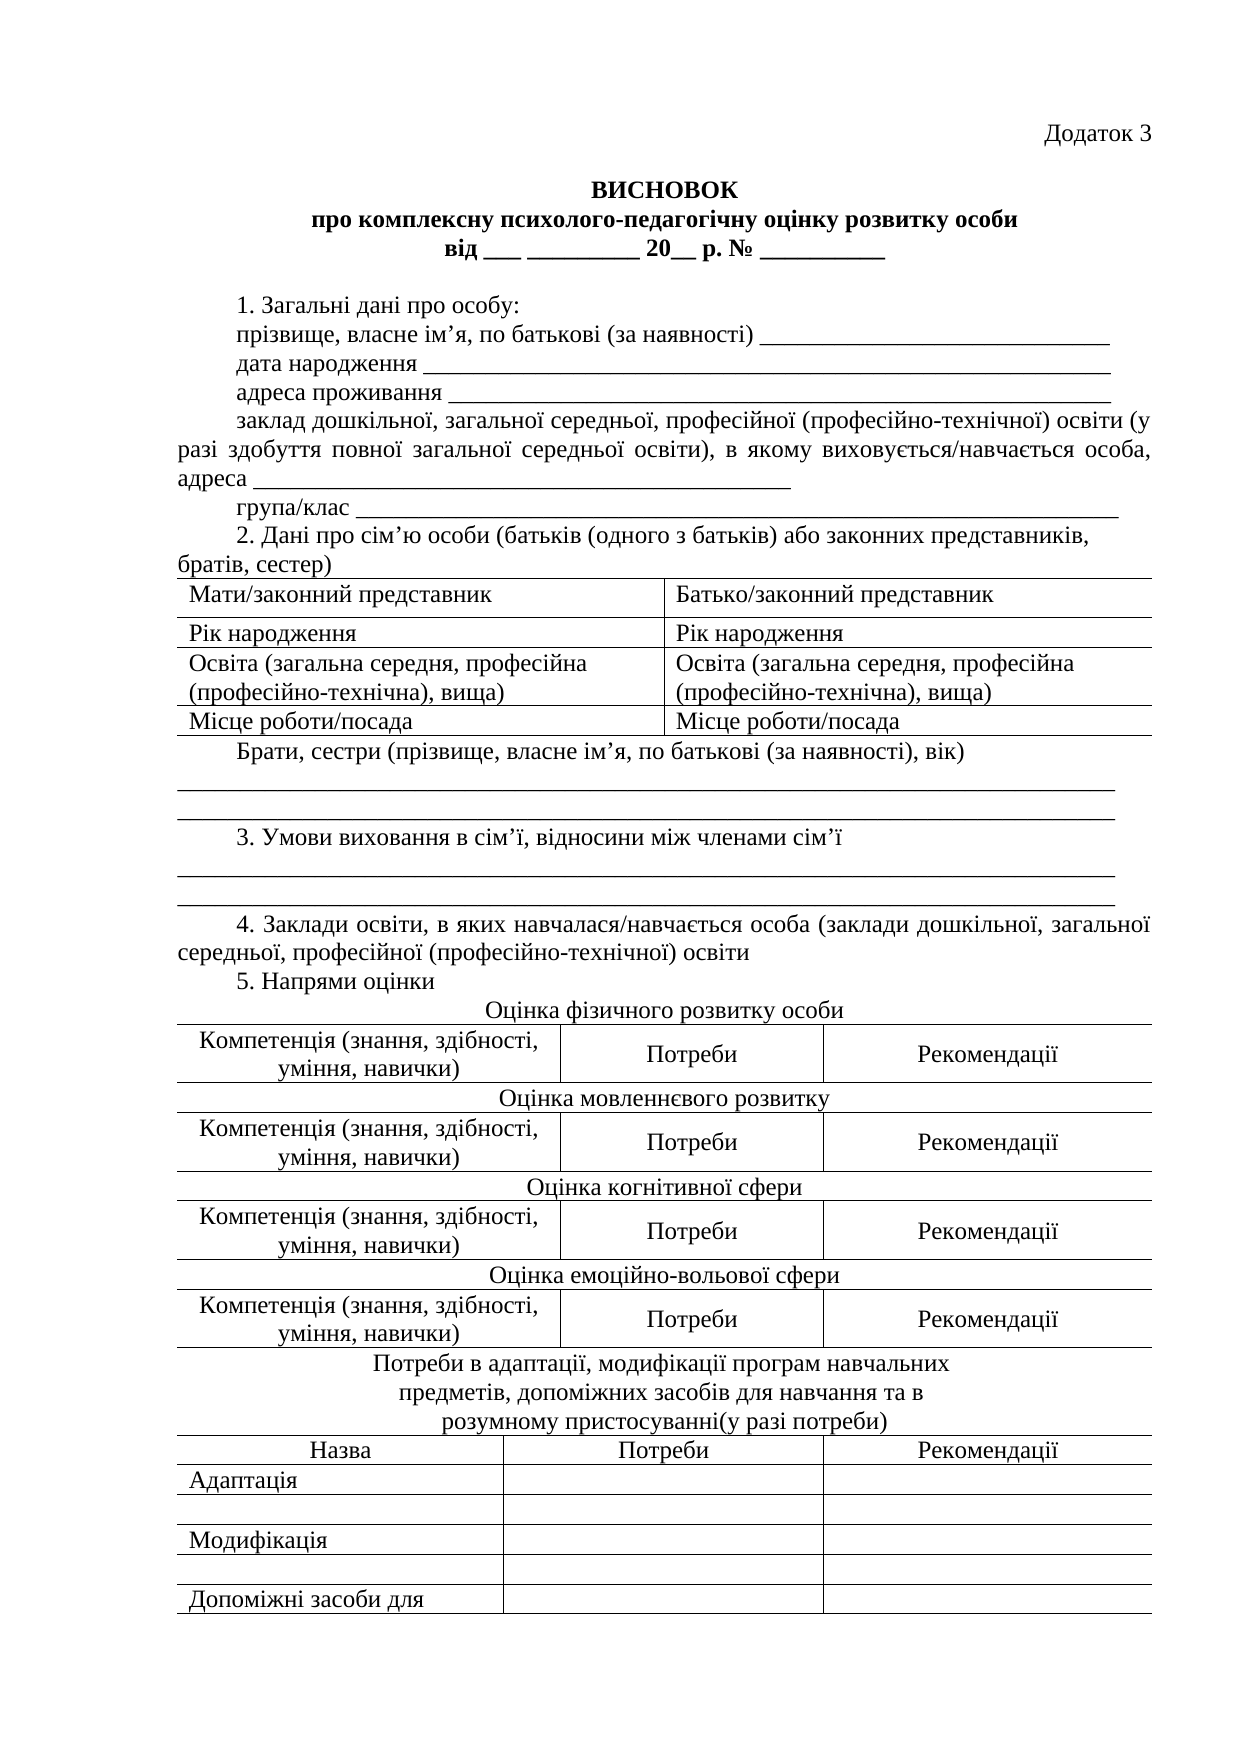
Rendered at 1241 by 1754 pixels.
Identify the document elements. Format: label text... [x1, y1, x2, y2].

table_cell [177, 1555, 503, 1583]
text заклад дошкільної, загальної середньої, професійної (професійно-технічної) освіти (у разі здобуття повної загальної середньої освіти), в якому виховується/навчається особа, адреса ___________________________________________ [177, 406, 1152, 492]
table_header Рекомендації [824, 1113, 1152, 1171]
table_header Батько/законний представник [665, 579, 1152, 617]
text Оцінка мовленнєвого розвитку [177, 1083, 1152, 1112]
table_cell [504, 1525, 823, 1554]
table_header Компетенція (знання, здібності, уміння, навички) [177, 1025, 560, 1082]
text Оцінка емоційно-вольової сфери [177, 1260, 1152, 1289]
text Потреби в адаптації, модифікації програм навчальних предметів, допоміжних засобів для навчання та в розумному пристосуванні(у разі потреби) [177, 1348, 1152, 1434]
table_header Рекомендації [824, 1025, 1152, 1082]
table_header Потреби [561, 1025, 823, 1082]
text 4. Заклади освіти, в яких навчалася/навчається особа (заклади дошкільної, загальної середньої, професійної (професійно-технічної) освіти [177, 909, 1152, 966]
text адреса проживання _____________________________________________________ [177, 377, 1152, 406]
text ___________________________________________________________________________ [177, 794, 1152, 822]
table_header Потреби [504, 1436, 823, 1464]
table_cell Модифікація [177, 1525, 503, 1554]
table_cell Рік народження [177, 618, 664, 647]
table_cell Освіта (загальна середня, професійна (професійно-технічна), вища) [665, 648, 1152, 705]
table_cell Рік народження [665, 618, 1152, 647]
table_header Рекомендації [824, 1290, 1152, 1347]
table_header Компетенція (знання, здібності, уміння, навички) [177, 1290, 560, 1347]
table_cell [504, 1555, 823, 1583]
table_cell Адаптація [177, 1465, 503, 1494]
table_cell [824, 1585, 1152, 1613]
table_cell [504, 1495, 823, 1524]
text ВИСНОВОК про комплексну психолого-педагогічну оцінку розвитку особи [177, 176, 1152, 233]
text Оцінка когнітивної сфери [177, 1172, 1152, 1200]
table_header Рекомендації [824, 1436, 1152, 1464]
text 3. Умови виховання в сім’ї, відносини між членами сім’ї ___________________________________________________________________________ [177, 822, 1152, 880]
table_cell Місце роботи/посада [665, 706, 1152, 735]
table_cell [824, 1525, 1152, 1554]
table_cell Освіта (загальна середня, професійна (професійно-технічна), вища) [177, 648, 664, 705]
table_cell [177, 1495, 503, 1524]
table_header Компетенція (знання, здібності, уміння, навички) [177, 1113, 560, 1171]
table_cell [177, 1585, 503, 1613]
table_cell [504, 1585, 823, 1613]
table_header Компетенція (знання, здібності, уміння, навички) [177, 1201, 560, 1259]
table_cell [824, 1495, 1152, 1524]
text Оцінка фізичного розвитку особи [177, 995, 1152, 1024]
table_cell [824, 1465, 1152, 1494]
table_header Назва [177, 1436, 503, 1464]
table_header Потреби [561, 1290, 823, 1347]
text 5. Напрями оцінки [177, 966, 1152, 995]
text 2. Дані про сім’ю особи (батьків (одного з батьків) або законних представників, братів, сестер) [177, 521, 1152, 578]
text Брати, сестри (прізвище, власне ім’я, по батькові (за наявності), вік) ___________________________________________________________________________ [177, 736, 1152, 794]
table_cell [824, 1555, 1152, 1583]
text прізвище, власне ім’я, по батькові (за наявності) ____________________________ [177, 319, 1152, 348]
text група/клас _____________________________________________________________ [177, 492, 1152, 521]
text дата народження _______________________________________________________ [177, 348, 1152, 377]
table_header Потреби [561, 1201, 823, 1259]
table_header Рекомендації [824, 1201, 1152, 1259]
text Додаток 3 [177, 118, 1152, 147]
table_header Потреби [561, 1113, 823, 1171]
table_header Мати/законний представник [177, 579, 664, 617]
text ___________________________________________________________________________ [177, 880, 1152, 909]
table_cell Місце роботи/посада [177, 706, 664, 735]
table_cell [504, 1465, 823, 1494]
text від ___ _________ 20__ р. № __________ [177, 233, 1152, 262]
text 1. Загальні дані про особу: [177, 291, 1152, 319]
